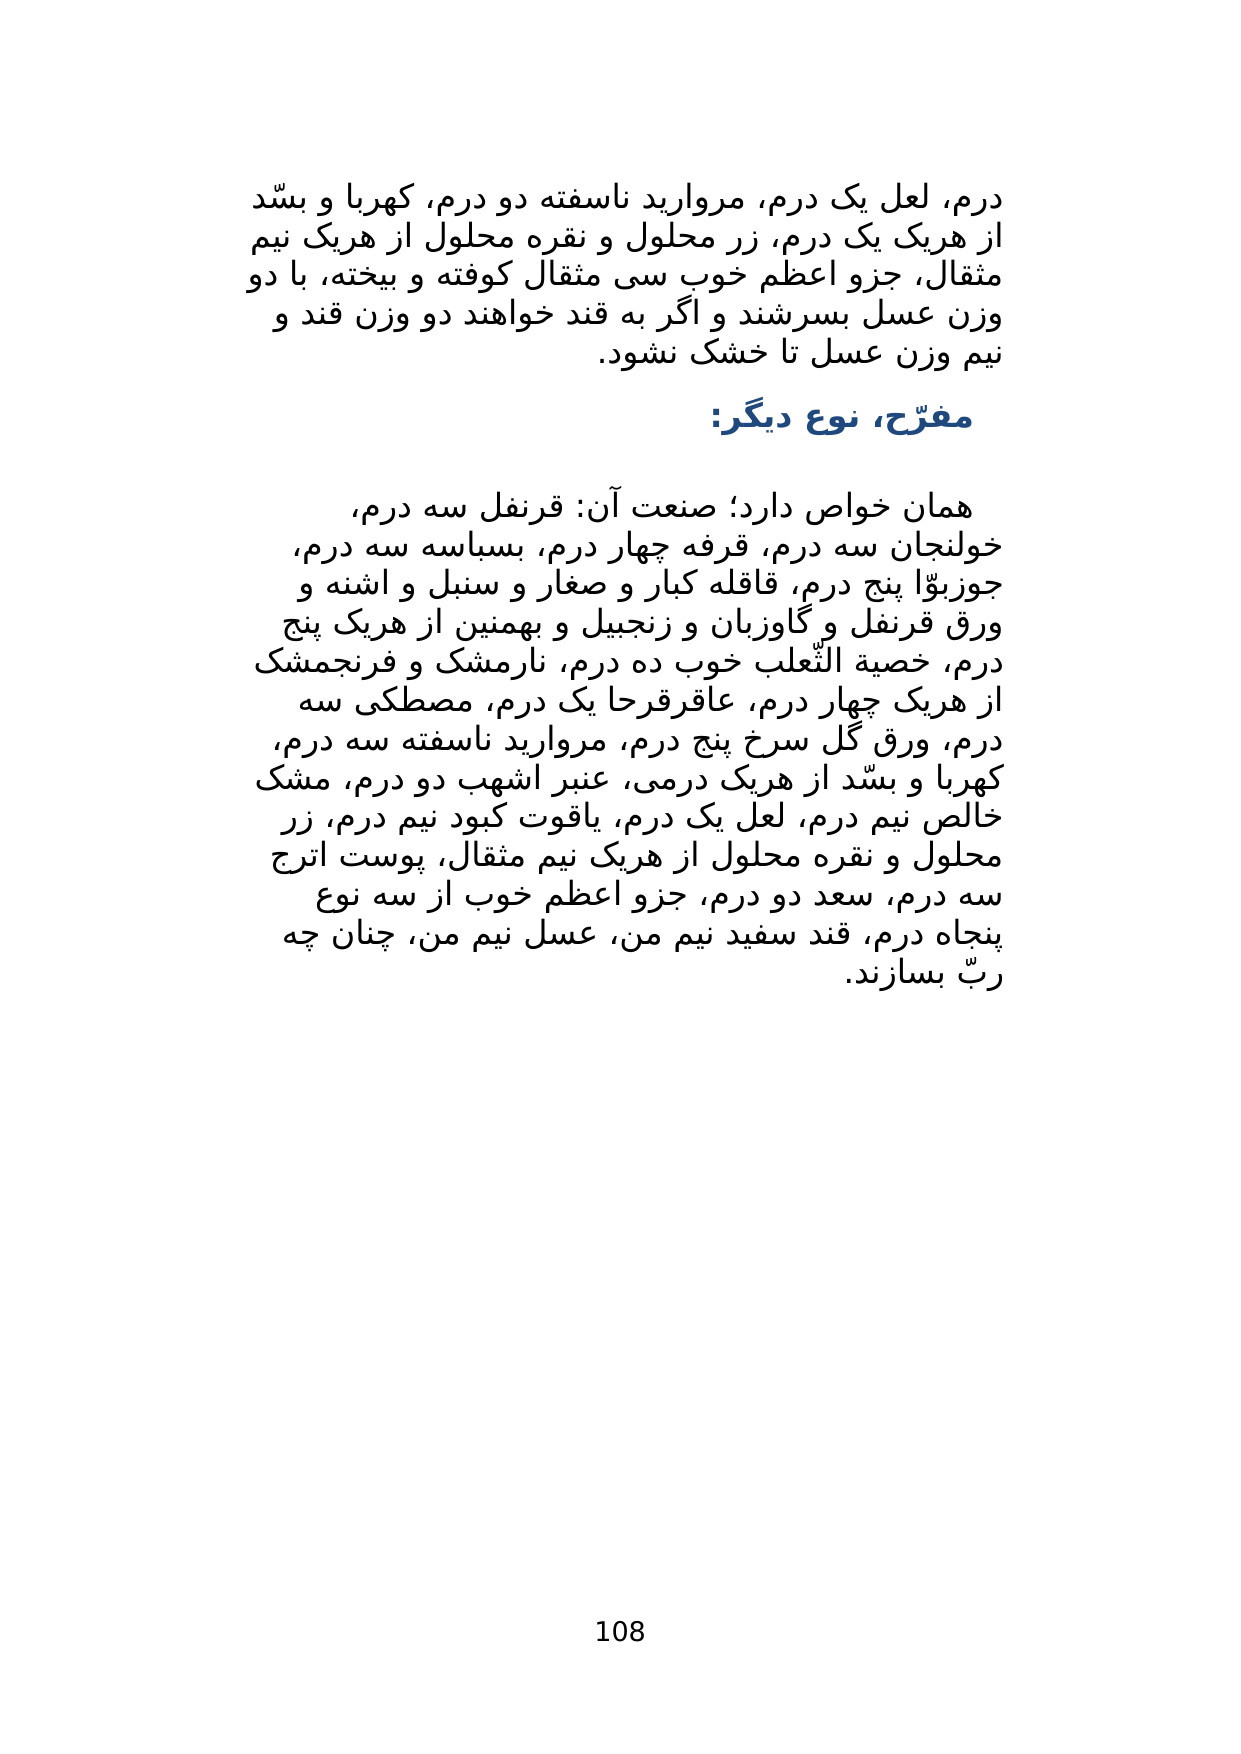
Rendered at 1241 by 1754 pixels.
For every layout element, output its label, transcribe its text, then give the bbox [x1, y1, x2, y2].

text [236, 177, 1004, 371]
subtitle مفرّح، نوع دیگر: [236, 396, 1004, 435]
text همان خواص دارد؛ صنعت آن: قرنفل سه درم، خولنجان سه درم، قرفه چهار درم، بسباسه سه درم، جوزبوّا پنج درم، قاقله کبار و صغار و سنبل و اشنه و ورق قرنفل و گاوزبان و زنجبیل و بهمنین از هریک پنج درم، خصیة الثّعلب خوب ده درم، نارمشک و فرنجمشک از هریک چهار درم، عاقرقرحا یک درم، مصطکی سه درم، ورق گل سرخ پنج درم، مروارید ناسفته سه درم، کهربا و بسّد از هریک درمی، عنبر اشهب دو درم، مشک خالص نیم درم، لعل یک درم، یاقوت کبود نیم درم، زر محلول و نقره محلول از هریک نیم مثقال، پوست اترج سه درم، سعد دو درم، جزو اعظم خوب از سه نوع پنجاه درم، قند سفید نیم من، عسل نیم من، چنان چه ربّ بسازند. [236, 486, 1004, 991]
